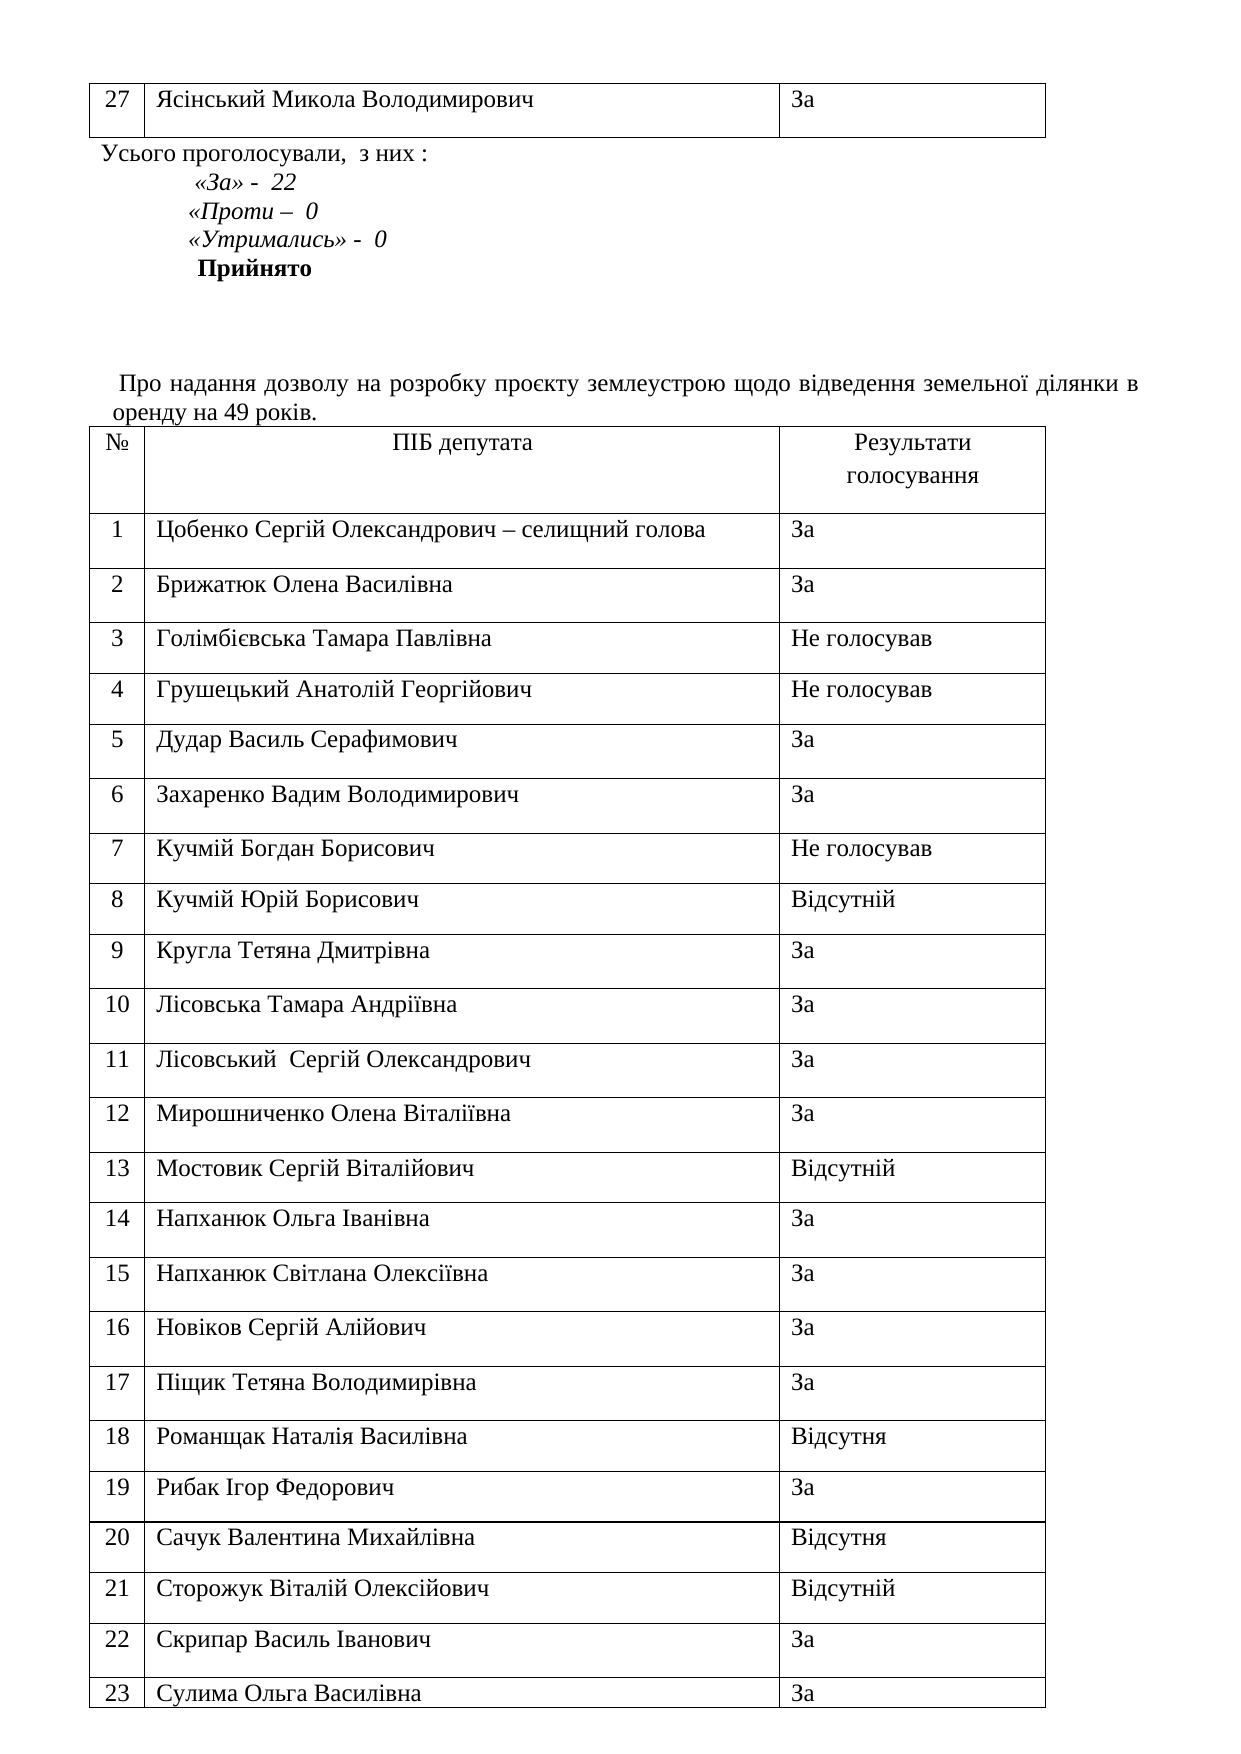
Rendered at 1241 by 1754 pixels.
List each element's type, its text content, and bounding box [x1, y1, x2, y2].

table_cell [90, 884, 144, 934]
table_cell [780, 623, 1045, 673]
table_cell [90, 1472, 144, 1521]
text Прийнято [197, 253, 1152, 282]
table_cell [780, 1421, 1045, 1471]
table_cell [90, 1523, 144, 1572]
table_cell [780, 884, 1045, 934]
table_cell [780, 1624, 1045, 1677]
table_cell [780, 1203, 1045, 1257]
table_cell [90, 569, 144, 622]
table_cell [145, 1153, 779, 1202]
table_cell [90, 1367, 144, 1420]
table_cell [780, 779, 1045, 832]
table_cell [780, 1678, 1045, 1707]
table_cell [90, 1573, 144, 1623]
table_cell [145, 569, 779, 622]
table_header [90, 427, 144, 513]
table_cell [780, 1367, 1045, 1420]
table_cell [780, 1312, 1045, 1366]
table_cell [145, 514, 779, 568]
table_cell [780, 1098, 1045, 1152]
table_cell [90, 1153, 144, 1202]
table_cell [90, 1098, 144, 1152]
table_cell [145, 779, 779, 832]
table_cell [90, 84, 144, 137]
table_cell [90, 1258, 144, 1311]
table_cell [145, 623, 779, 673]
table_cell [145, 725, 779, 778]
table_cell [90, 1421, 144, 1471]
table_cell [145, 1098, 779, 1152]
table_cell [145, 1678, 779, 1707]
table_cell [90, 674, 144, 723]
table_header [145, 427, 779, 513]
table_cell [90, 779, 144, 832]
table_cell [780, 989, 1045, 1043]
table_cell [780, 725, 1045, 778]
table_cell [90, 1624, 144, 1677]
text Усього проголосували, з них : [100, 138, 1152, 167]
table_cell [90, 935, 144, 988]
text «Утримались» - 0 [188, 224, 1152, 253]
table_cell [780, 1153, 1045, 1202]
text «Проти – 0 [188, 196, 1152, 224]
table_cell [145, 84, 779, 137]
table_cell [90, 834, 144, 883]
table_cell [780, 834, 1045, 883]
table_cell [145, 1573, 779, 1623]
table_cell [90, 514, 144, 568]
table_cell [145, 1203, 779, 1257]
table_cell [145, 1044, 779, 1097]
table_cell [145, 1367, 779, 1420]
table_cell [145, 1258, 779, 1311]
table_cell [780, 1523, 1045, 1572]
text «За» - 22 [188, 167, 1152, 196]
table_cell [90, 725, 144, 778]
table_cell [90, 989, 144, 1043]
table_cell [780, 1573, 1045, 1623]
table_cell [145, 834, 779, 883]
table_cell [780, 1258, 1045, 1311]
text Про надання дозволу на розробку проєкту землеустрою щодо відведення земельної ділянки в оренду на 49 років. [112, 368, 1140, 426]
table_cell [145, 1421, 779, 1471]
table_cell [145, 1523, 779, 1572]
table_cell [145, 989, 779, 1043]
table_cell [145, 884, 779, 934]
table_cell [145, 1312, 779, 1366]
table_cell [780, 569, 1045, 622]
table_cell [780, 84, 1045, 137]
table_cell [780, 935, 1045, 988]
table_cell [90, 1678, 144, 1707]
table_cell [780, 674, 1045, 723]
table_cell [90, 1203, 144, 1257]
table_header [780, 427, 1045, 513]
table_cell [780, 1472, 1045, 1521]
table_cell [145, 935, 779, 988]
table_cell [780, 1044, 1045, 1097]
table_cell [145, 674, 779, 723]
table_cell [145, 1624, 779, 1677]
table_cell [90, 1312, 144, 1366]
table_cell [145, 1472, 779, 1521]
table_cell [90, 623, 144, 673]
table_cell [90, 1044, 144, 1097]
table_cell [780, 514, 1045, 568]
